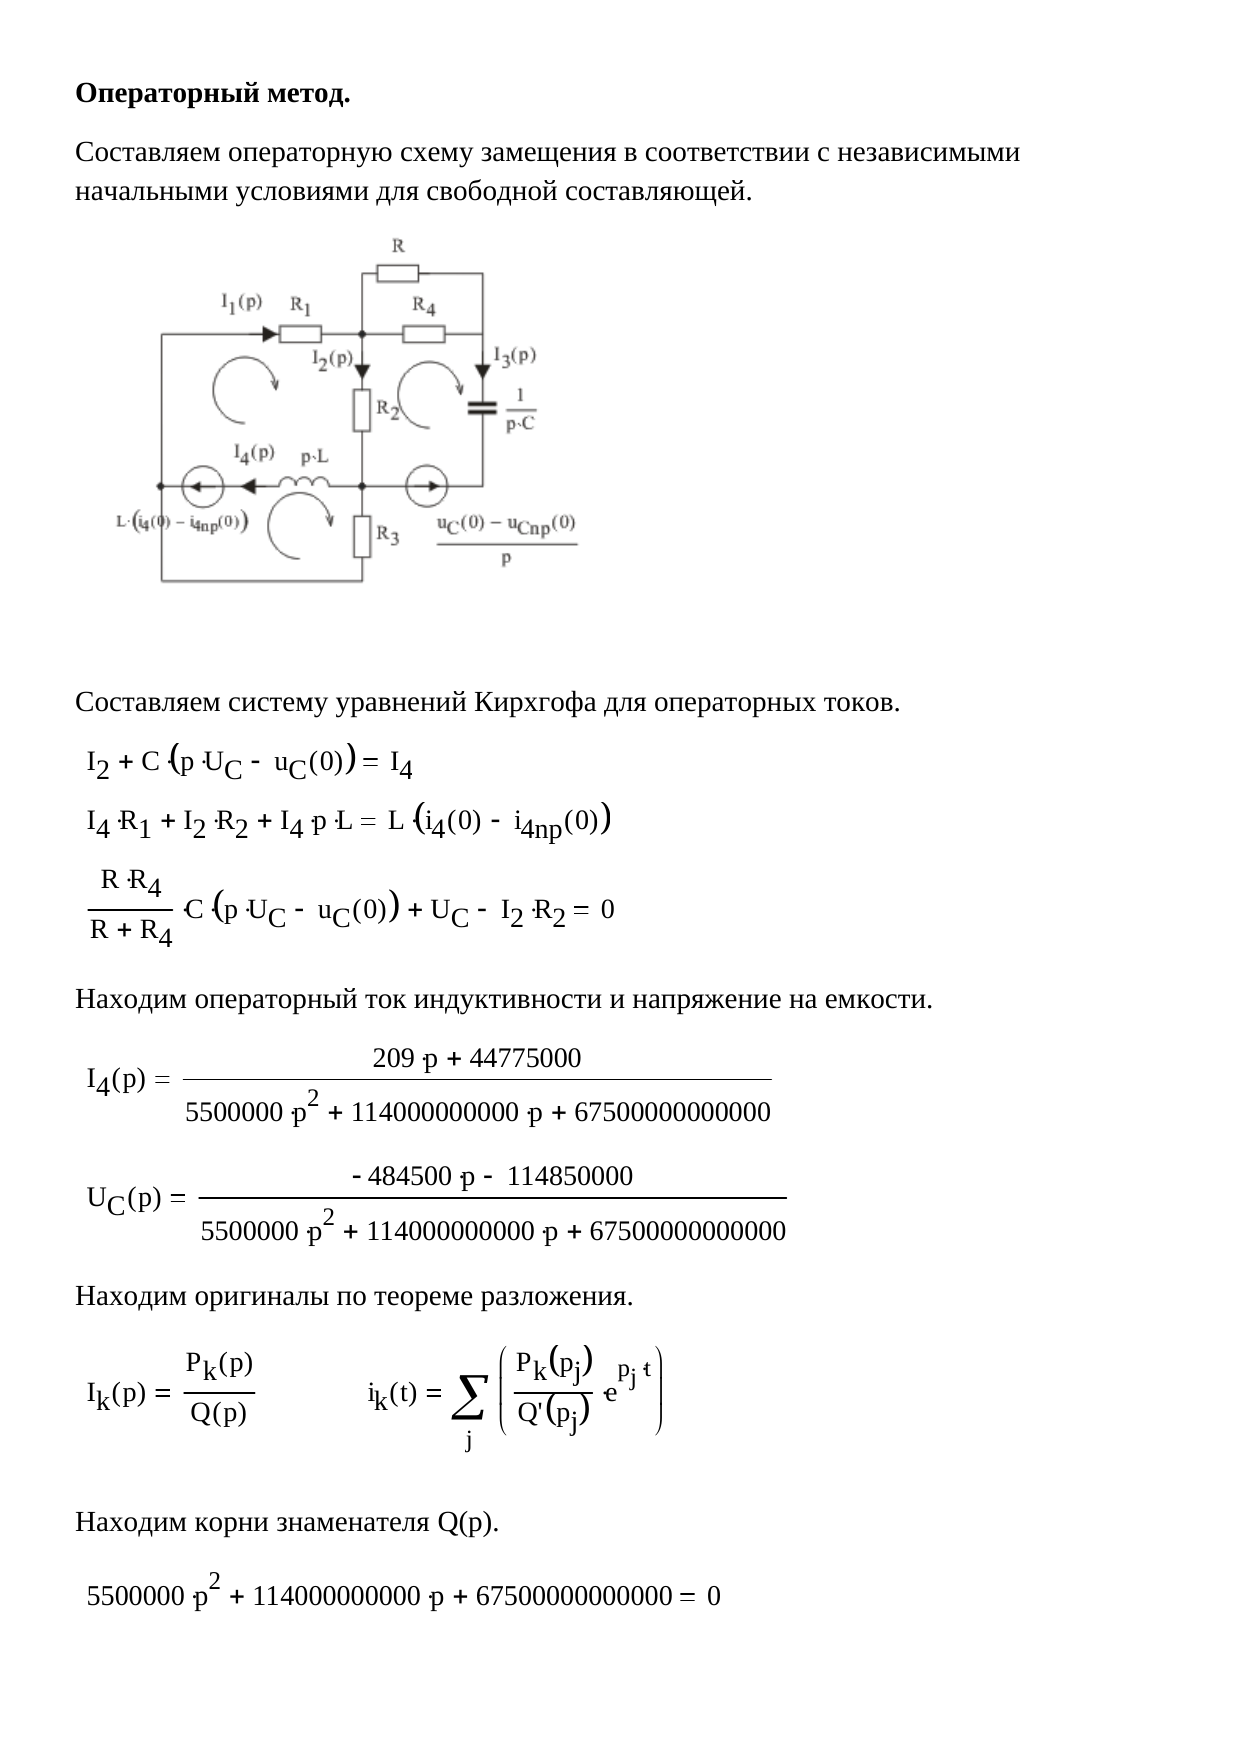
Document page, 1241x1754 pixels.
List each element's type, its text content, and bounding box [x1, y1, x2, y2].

text Находим оригиналы по теореме разложения. [75, 1278, 1165, 1311]
text Находим операторный ток индуктивности и напряжение на емкости. [75, 981, 1165, 1014]
text Составляем систему уравнений Кирхгофа для операторных токов. [75, 684, 1165, 717]
text Находим корни знаменателя Q(p). [75, 1504, 1165, 1538]
picture [75, 232, 609, 599]
text Составляем операторную схему замещения в соответствии с независимыми начальными условиями для свободной составляющей. [75, 134, 1165, 206]
text Операторный метод. [75, 75, 1165, 108]
